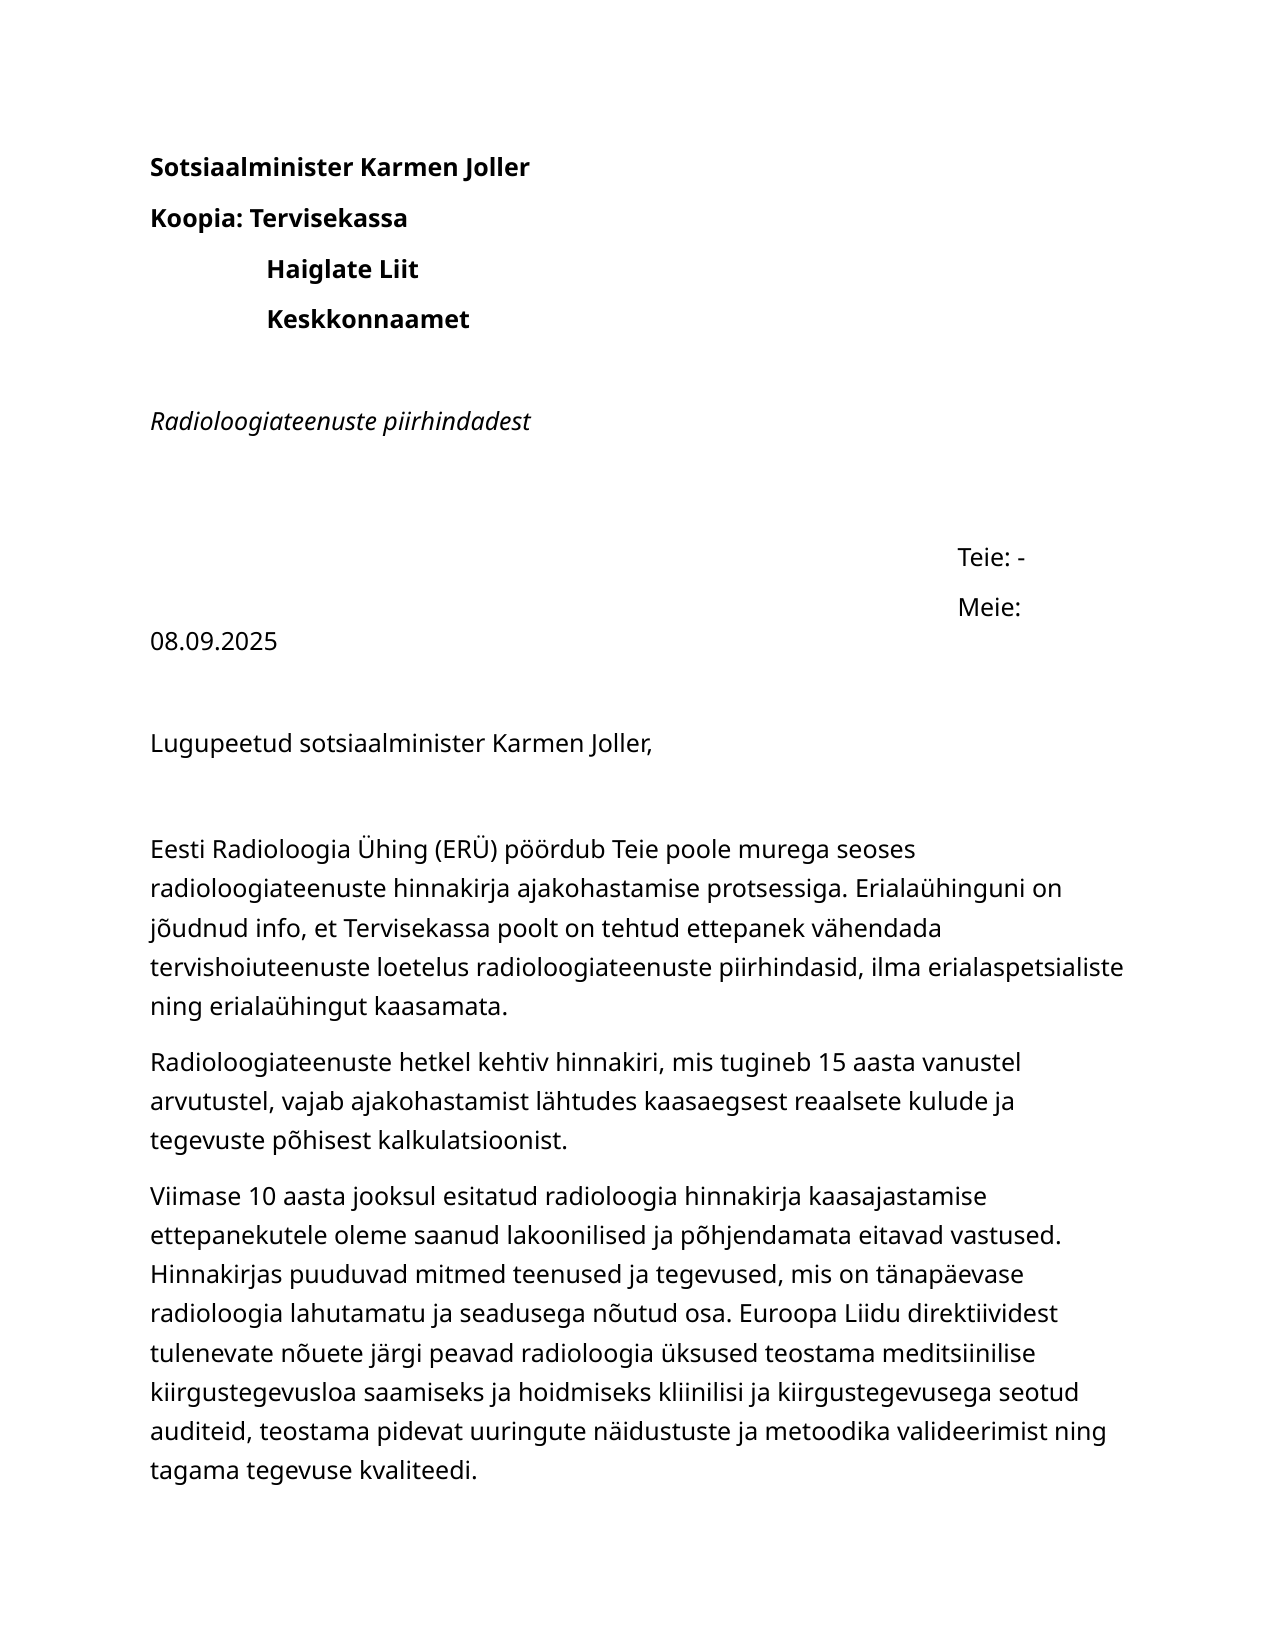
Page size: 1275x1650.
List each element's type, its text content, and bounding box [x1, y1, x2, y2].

text Haiglate Liit [150, 251, 1125, 286]
text Radioloogiateenuste hetkel kehtiv hinnakiri, mis tugineb 15 aasta vanustel arvutustel, vajab ajakohastamist lähtudes kaasaegsest reaalsete kulude ja tegevuste põhisest kalkulatsioonist. [150, 1044, 1125, 1157]
text Koopia: Tervisekassa [150, 201, 1125, 235]
text Lugupeetud sotsiaalminister Karmen Joller, [150, 725, 1125, 759]
text Radioloogiateenuste piirhindadest [150, 404, 1125, 438]
text Keskkonnaamet [150, 302, 1125, 336]
text Viimase 10 aasta jooksul esitatud radioloogia hinnakirja kaasajastamise ettepanekutele oleme saanud lakoonilised ja põhjendamata eitavad vastused. Hinnakirjas puuduvad mitmed teenused ja tegevused, mis on tänapäevase radioloogia lahutamatu ja seadusega nõutud osa. Euroopa Liidu direktiividest tulenevate nõuete järgi peavad radioloogia üksused teostama meditsiinilise kiirgustegevusloa saamiseks ja hoidmiseks kliinilisi ja kiirgustegevusega seotud auditeid, teostama pidevat uuringute näidustuste ja metoodika valideerimist ning tagama tegevuse kvaliteedi. [150, 1179, 1125, 1487]
text Teie: - [150, 539, 1125, 573]
text Meie: 08.09.2025 [150, 590, 1125, 658]
text Eesti Radioloogia Ühing (ERÜ) pöördub Teie poole murega seoses radioloogiateenuste hinnakirja ajakohastamise protsessiga. Erialaühinguni on jõudnud info, et Tervisekassa poolt on tehtud ettepanek vähendada tervishoiuteenuste loetelus radioloogiateenuste piirhindasid, ilma erialaspetsialiste ning erialaühingut kaasamata. [150, 832, 1125, 1023]
text Sotsiaalminister Karmen Joller [150, 150, 1125, 184]
